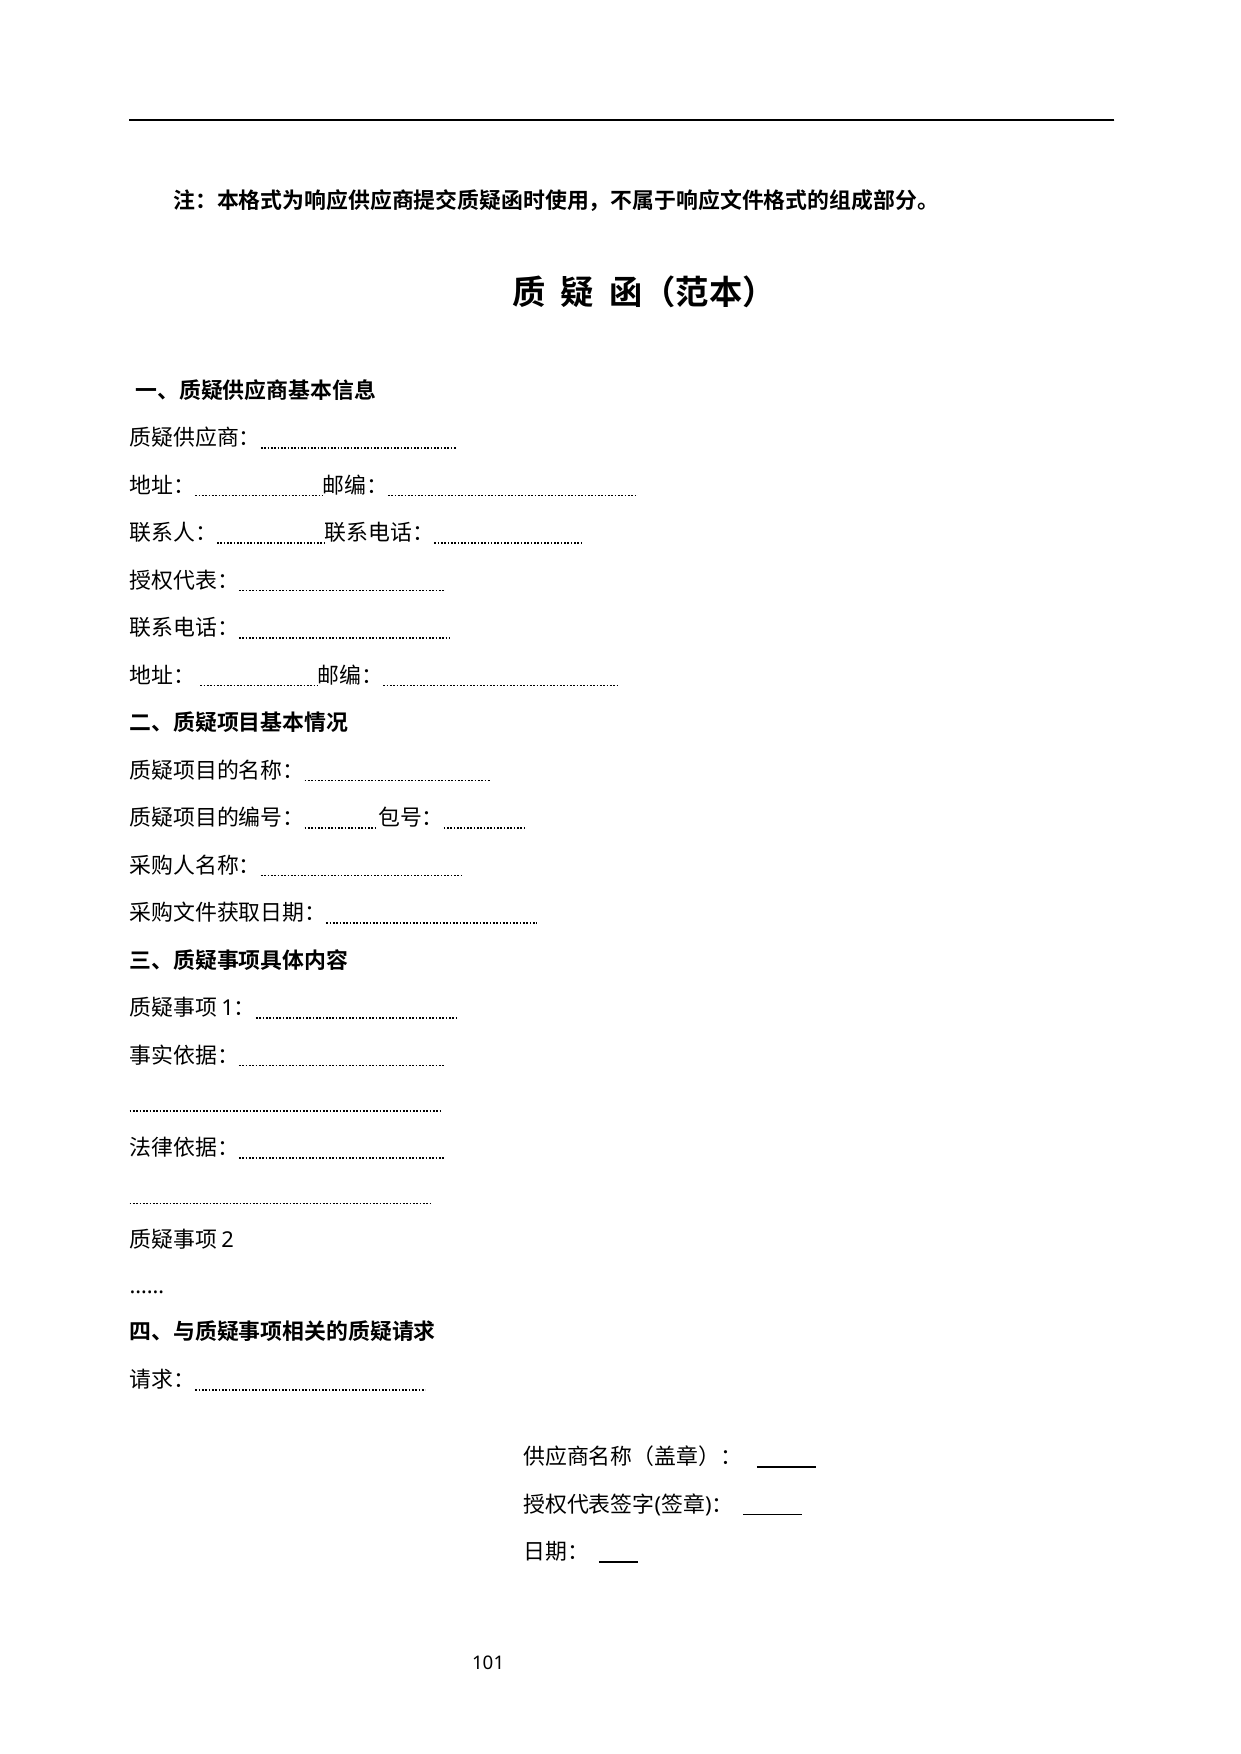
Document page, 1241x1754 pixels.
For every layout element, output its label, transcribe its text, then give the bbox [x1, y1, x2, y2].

text 质疑供应商： [129, 420, 1114, 452]
text 采购文件获取日期： [129, 895, 1114, 927]
text 一、质疑供应商基本信息 [129, 373, 1114, 404]
text 授权代表签字(签章)： [129, 1487, 1114, 1518]
text 请求： [129, 1362, 1114, 1393]
text 法律依据： [129, 1130, 1114, 1162]
text 质疑项目的名称： [129, 753, 1114, 784]
text 三、质疑事项具体内容 [129, 943, 1114, 974]
text 地址： 邮编： [129, 658, 1114, 689]
text 联系电话： [129, 610, 1114, 642]
text 事实依据： [129, 1038, 1114, 1069]
subtitle 注：本格式为响应供应商提交质疑函时使用，不属于响应文件格式的组成部分。 [173, 183, 1114, 215]
text 日期： [129, 1534, 1114, 1566]
text 二、质疑项目基本情况 [129, 705, 1114, 737]
subtitle 质 疑 函（范本） [173, 266, 1114, 314]
text 质疑事项1： [129, 990, 1114, 1022]
text 质疑项目的编号： 包号： [129, 800, 1114, 832]
text 采购人名称： [129, 848, 1114, 879]
text 供应商名称（盖章）： [129, 1439, 1114, 1471]
text 质疑事项2 [129, 1222, 1114, 1254]
text …… [129, 1270, 1114, 1299]
text 四、与质疑事项相关的质疑请求 [129, 1314, 1114, 1346]
text 联系人： 联系电话： [129, 515, 1114, 547]
text 地址： 邮编： [129, 468, 1114, 499]
text 授权代表： [129, 563, 1114, 594]
